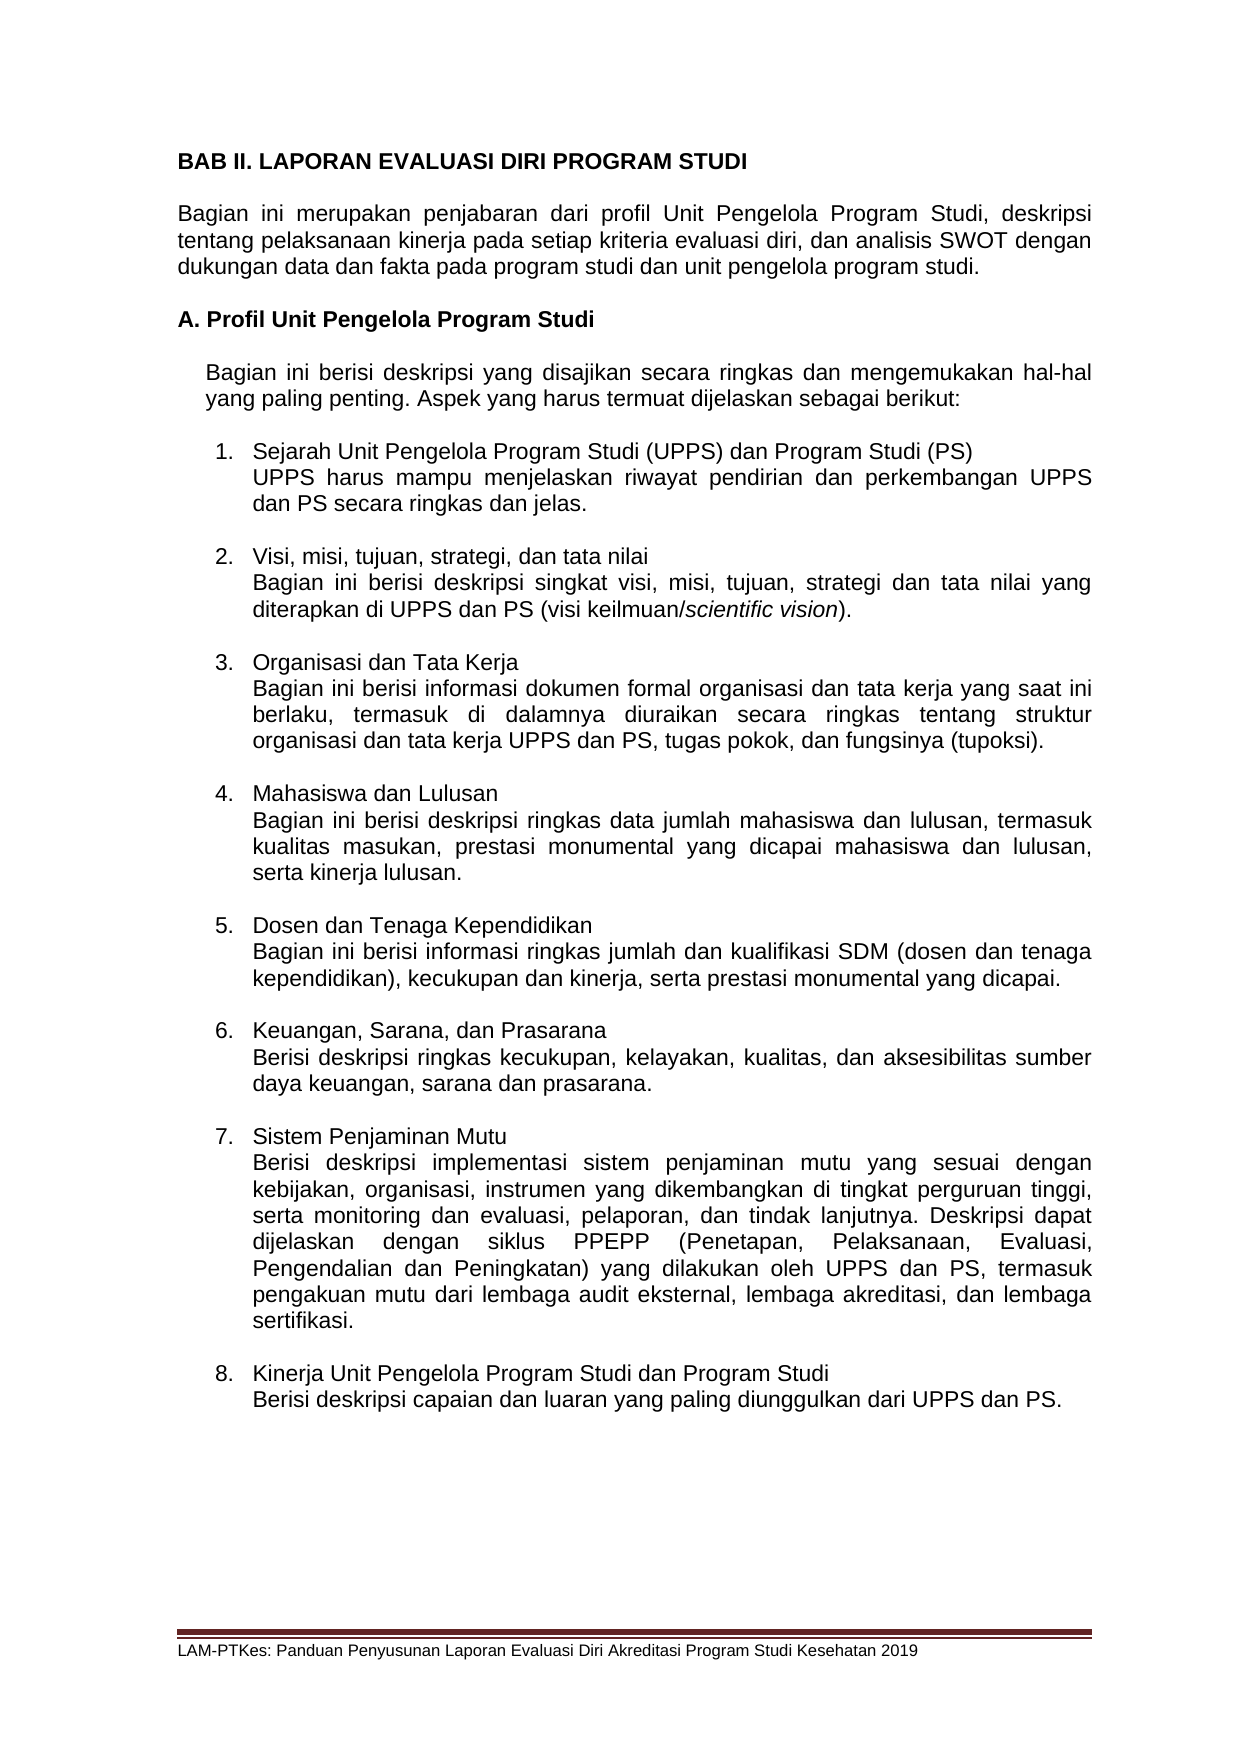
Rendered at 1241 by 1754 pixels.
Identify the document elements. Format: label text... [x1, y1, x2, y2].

text UPPS harus mampu menjelaskan riwayat pendirian dan perkembangan UPPS dan PS secara ringkas dan jelas. [252, 464, 1092, 517]
text Bagian ini berisi deskripsi ringkas data jumlah mahasiswa dan lulusan, termasuk kualitas masukan, prestasi monumental yang dicapai mahasiswa dan lulusan, serta kinerja lulusan. [252, 807, 1092, 886]
text Bagian ini berisi deskripsi singkat visi, misi, tujuan, strategi dan tata nilai yang diterapkan di UPPS dan PS (visi keilmuan/scientific vision). [252, 569, 1092, 622]
subtitle BAB II. LAPORAN EVALUASI DIRI PROGRAM STUDI [177, 148, 1092, 174]
list Kinerja Unit Pengelola Program Studi dan Program Studi [215, 1360, 1092, 1386]
list Dosen dan Tenaga Kependidikan [215, 912, 1092, 938]
text Bagian ini berisi informasi dokumen formal organisasi dan tata kerja yang saat ini berlaku, termasuk di dalamnya diuraikan secara ringkas tentang struktur organisasi dan tata kerja UPPS dan PS, tugas pokok, dan fungsinya (tupoksi). [252, 675, 1092, 754]
text Bagian ini berisi informasi ringkas jumlah dan kualifikasi SDM (dosen dan tenaga kependidikan), kecukupan dan kinerja, serta prestasi monumental yang dicapai. [252, 938, 1092, 991]
text Berisi deskripsi capaian dan luaran yang paling diunggulkan dari UPPS dan PS. [252, 1386, 1092, 1413]
text Bagian ini berisi deskripsi yang disajikan secara ringkas dan mengemukakan hal-hal yang paling penting. Aspek yang harus termuat dijelaskan sebagai berikut: [205, 358, 1092, 411]
list Mahasiswa dan Lulusan [215, 780, 1092, 807]
list Keuangan, Sarana, dan Prasarana [215, 1017, 1092, 1044]
text Bagian ini merupakan penjabaran dari profil Unit Pengelola Program Studi, deskripsi tentang pelaksanaan kinerja pada setiap kriteria evaluasi diri, dan analisis SWOT dengan dukungan data dan fakta pada program studi dan unit pengelola program studi. [177, 200, 1092, 279]
text Berisi deskripsi implementasi sistem penjaminan mutu yang sesuai dengan kebijakan, organisasi, instrumen yang dikembangkan di tingkat perguruan tinggi, serta monitoring dan evaluasi, pelaporan, dan tindak lanjutnya. Deskripsi dapat dijelaskan dengan siklus PPEPP (Penetapan, Pelaksanaan, Evaluasi, Pengendalian dan Peningkatan) yang dilakukan oleh UPPS dan PS, termasuk pengakuan mutu dari lembaga audit eksternal, lembaga akreditasi, dan lembaga sertifikasi. [252, 1149, 1092, 1334]
subtitle A. Profil Unit Pengelola Program Studi [177, 306, 1092, 332]
list Visi, misi, tujuan, strategi, dan tata nilai [215, 543, 1092, 569]
text Berisi deskripsi ringkas kecukupan, kelayakan, kualitas, dan aksesibilitas sumber daya keuangan, sarana dan prasarana. [252, 1044, 1092, 1096]
list Sejarah Unit Pengelola Program Studi (UPPS) dan Program Studi (PS) [215, 438, 1092, 464]
list Sistem Penjaminan Mutu [215, 1123, 1092, 1149]
list Organisasi dan Tata Kerja [215, 648, 1092, 675]
